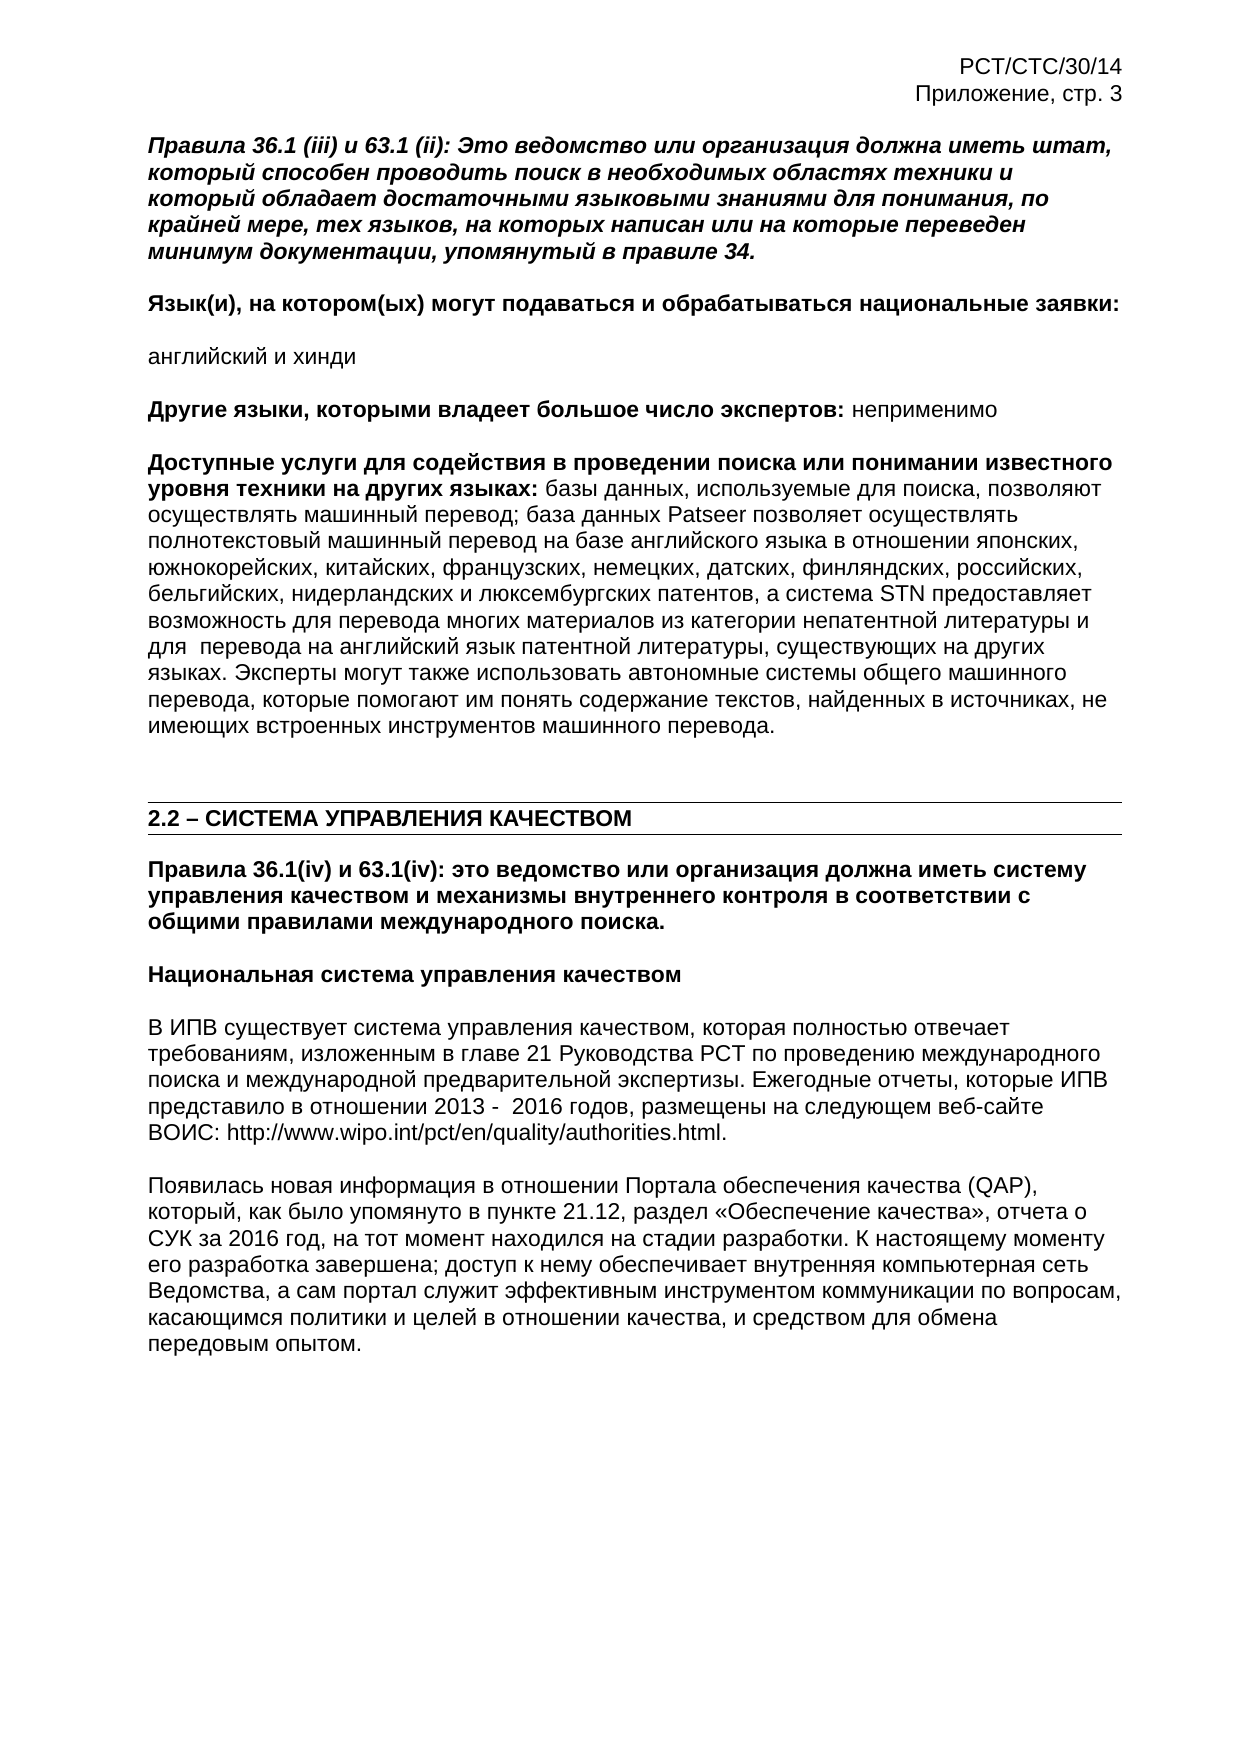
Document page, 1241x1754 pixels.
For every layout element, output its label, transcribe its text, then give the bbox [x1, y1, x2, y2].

text Язык(и), на котором(ых) могут подаваться и обрабатываться национальные заявки: [148, 290, 1122, 317]
text Появилась новая информация в отношении Портала обеспечения качества (QAP), который, как было упомянуто в пункте 21.12, раздел «Обеспечение качества», отчета о СУК за 2016 год, на тот момент находился на стадии разработки. К настоящему моменту его разработка завершена; доступ к нему обеспечивает внутренняя компьютерная сеть Ведомства, а сам портал служит эффективным инструментом коммуникации по вопросам, касающимся политики и целей в отношении качества, и средством для обмена передовым опытом. [148, 1172, 1122, 1356]
subtitle 2.2 – СИСТЕМА управления качествоМ [148, 803, 1122, 834]
text Правила 36.1 (iii) и 63.1 (ii): Это ведомство или организация должна иметь штат, который способен проводить поиск в необходимых областях техники и который обладает достаточными языковыми знаниями для понимания, по крайней мере, тех языков, на которых написан или на которые переведен минимум документации, упомянутый в правиле 34. [148, 132, 1122, 264]
text Доступные услуги для содействия в проведении поиска или понимании известного уровня техники на других языках: базы данных, используемые для поиска, позволяют осуществлять машинный перевод; база данных Patseer позволяет осуществлять полнотекстовый машинный перевод на базе английского языка в отношении японских, южнокорейских, китайских, французских, немецких, датских, финляндских, российских, бельгийских, нидерландских и люксембургских патентов, а система STN предоставляет возможность для перевода многих материалов из категории непатентной литературы и для перевода на английский язык патентной литературы, существующих на других языках. Эксперты могут также использовать автономные системы общего машинного перевода, которые помогают им понять содержание текстов, найденных в источниках, не имеющих встроенных инструментов машинного перевода. [148, 448, 1122, 738]
text Правила 36.1(iv) и 63.1(iv): это ведомство или организация должна иметь систему управления качеством и механизмы внутреннего контроля в соответствии с общими правилами международного поиска. [148, 856, 1122, 935]
text Национальная система управления качеством [148, 961, 1122, 987]
text Другие языки, которыми владеет большое число экспертов: неприменимо [148, 396, 1122, 422]
text В ИПВ существует система управления качеством, которая полностью отвечает требованиям, изложенным в главе 21 Руководства РСТ по проведению международного поиска и международной предварительной экспертизы. Ежегодные отчеты, которые ИПВ представило в отношении 2013 - 2016 годов, размещены на следующем веб-сайте ВОИС: http://www.wipo.int/pct/en/quality/authorities.html. [148, 1014, 1122, 1146]
text английский и хинди [148, 343, 1122, 369]
